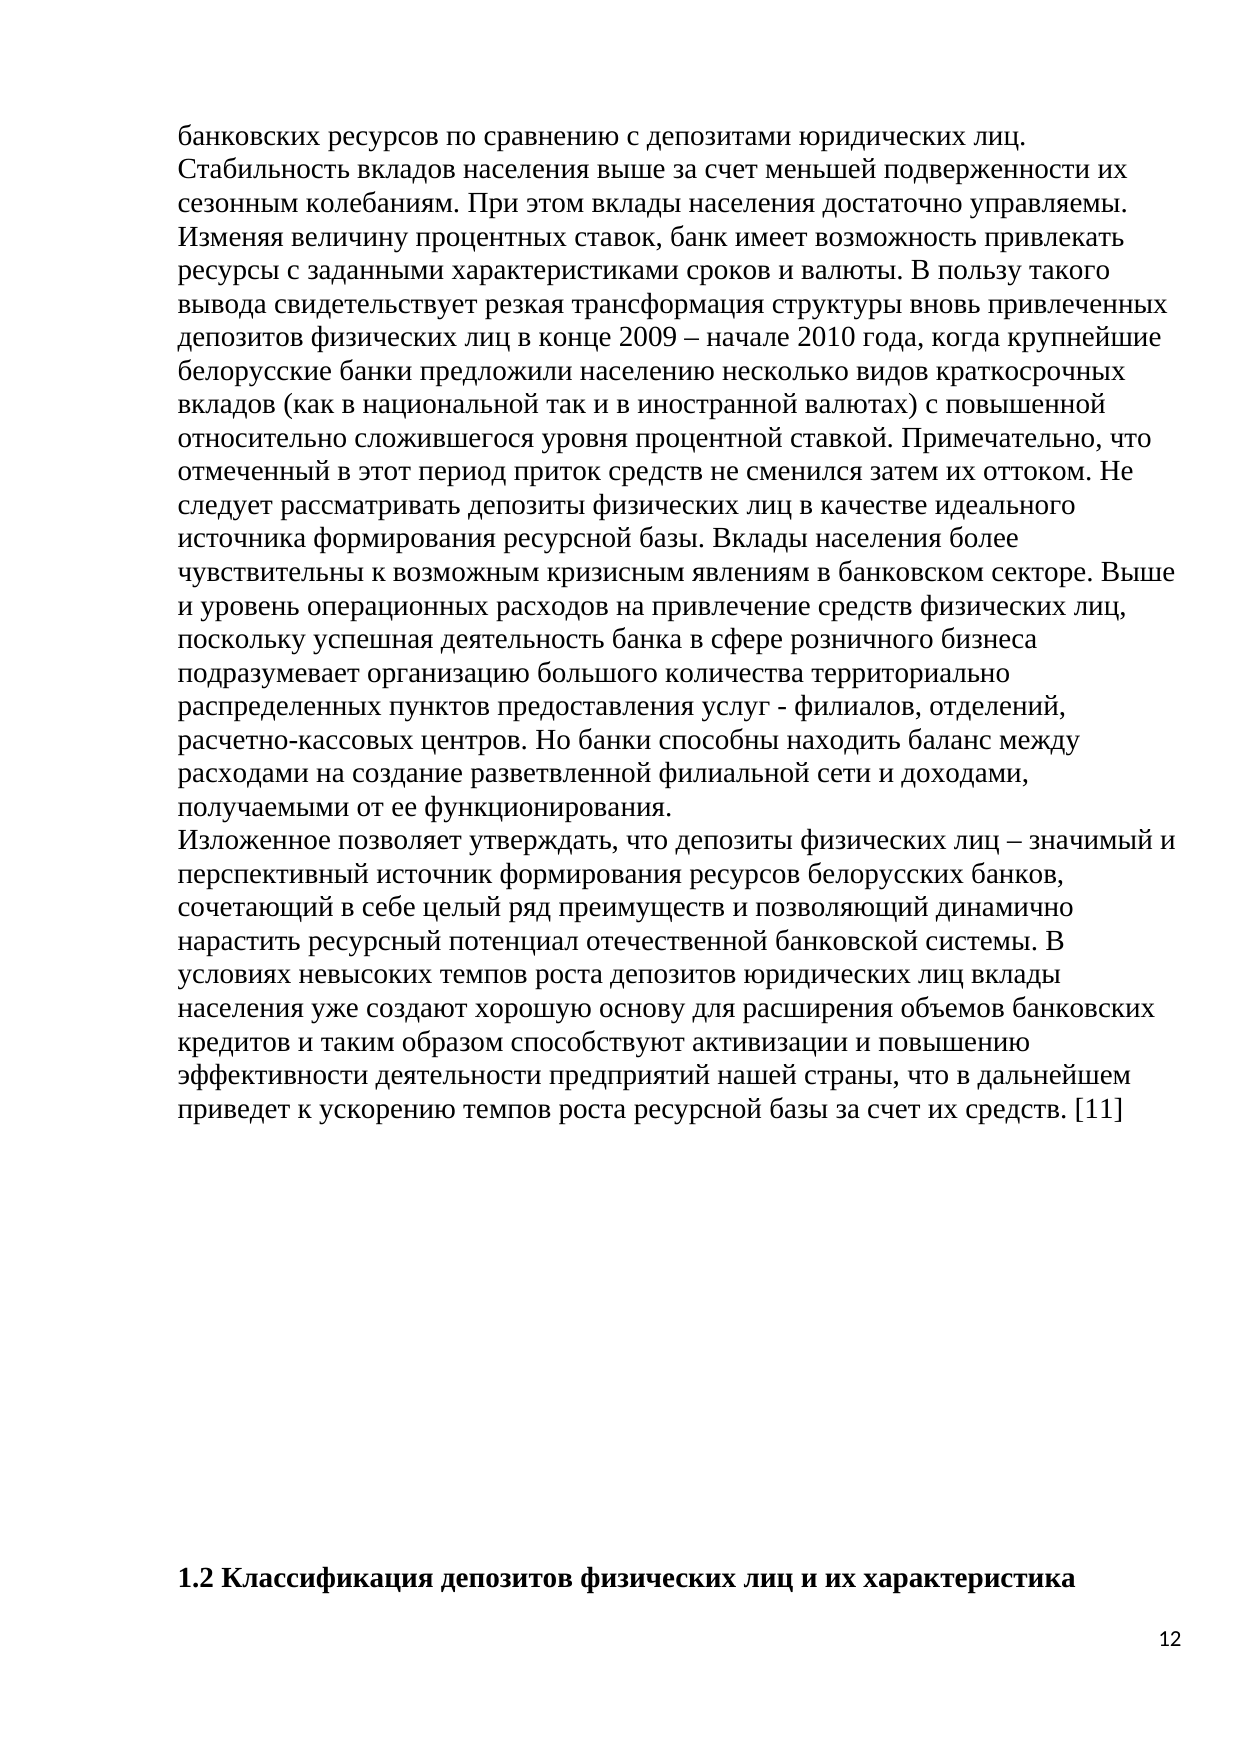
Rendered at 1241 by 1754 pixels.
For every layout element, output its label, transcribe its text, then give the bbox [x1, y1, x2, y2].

text Изложенное позволяет утверждать, что депозиты физических лиц – значимый и перспективный источник формирования ресурсов белорусских банков, сочетающий в себе целый ряд преимуществ и позволяющий динамично нарастить ресурсный потенциал отечественной банковской системы. В условиях невысоких темпов роста депозитов юридических лиц вклады населения уже создают хорошую основу для расширения объемов банковских кредитов и таким образом способствуют активизации и повышению эффективности деятельности предприятий нашей страны, что в дальнейшем приведет к ускорению темпов роста ресурсной базы за счет их средств. [11] [177, 822, 1181, 1124]
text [177, 118, 1181, 822]
text 1.2 Классификация депозитов физических лиц и их характеристика [177, 1560, 1181, 1594]
